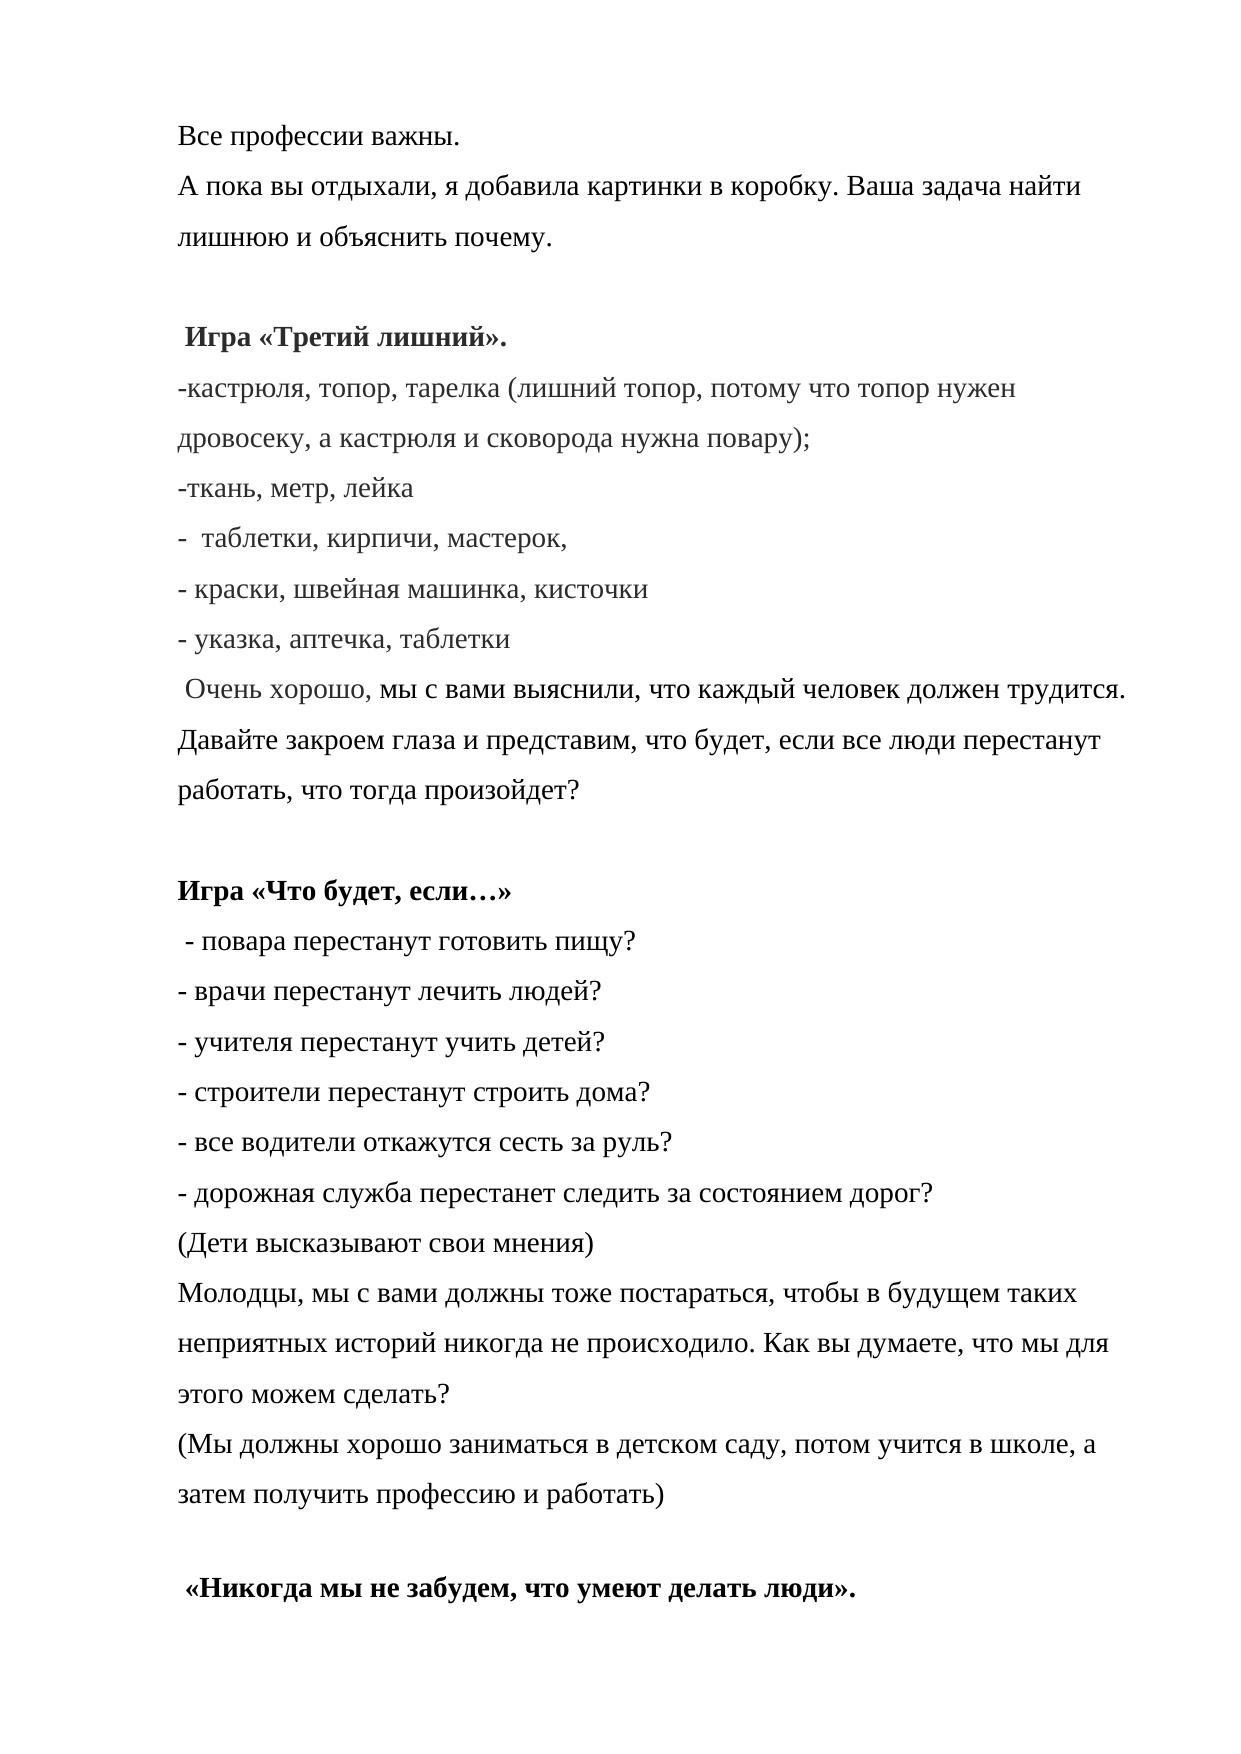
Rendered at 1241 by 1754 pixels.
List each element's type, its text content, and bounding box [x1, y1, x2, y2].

text Молодцы, мы с вами должны тоже постараться, чтобы в будущем таких неприятных историй никогда не происходило. Как вы думаете, что мы для этого можем сделать? [177, 1275, 1152, 1409]
text - краски, швейная машинка, кисточки [177, 571, 1152, 604]
text (Дети высказывают свои мнения) [177, 1225, 1152, 1258]
text Все профессии важны. [177, 118, 1152, 152]
text -кастрюля, топор, тарелка (лишний топор, потому что топор нужен дровосеку, а кастрюля и сковорода нужна повару); [177, 370, 1152, 453]
text - таблетки, кирпичи, мастерок, [177, 521, 1152, 554]
text - учителя перестанут учить детей? [177, 1024, 1152, 1057]
text Очень хорошо, мы с вами выяснили, что каждый человек должен трудится. Давайте закроем глаза и представим, что будет, если все люди перестанут работать, что тогда произойдет? [177, 672, 1152, 806]
text - повара перестанут готовить пищу? [177, 923, 1152, 957]
text - дорожная служба перестанет следить за состоянием дорог? [177, 1175, 1152, 1208]
text А пока вы отдыхали, я добавила картинки в коробку. Ваша задача найти лишнюю и объяснить почему. [177, 168, 1152, 252]
text Игра «Третий лишний». [177, 319, 1152, 353]
text - строители перестанут строить дома? [177, 1074, 1152, 1108]
text (Мы должны хорошо заниматься в детском саду, потом учится в школе, а затем получить профессию и работать) [177, 1426, 1152, 1510]
text - врачи перестанут лечить людей? [177, 973, 1152, 1007]
text - все водители откажутся сесть за руль? [177, 1124, 1152, 1158]
text Игра «Что будет, если…» [177, 873, 1152, 906]
text «Никогда мы не забудем, что умеют делать люди». [177, 1570, 1152, 1603]
text -ткань, метр, лейка [177, 470, 1152, 504]
text - указка, аптечка, таблетки [177, 621, 1152, 655]
